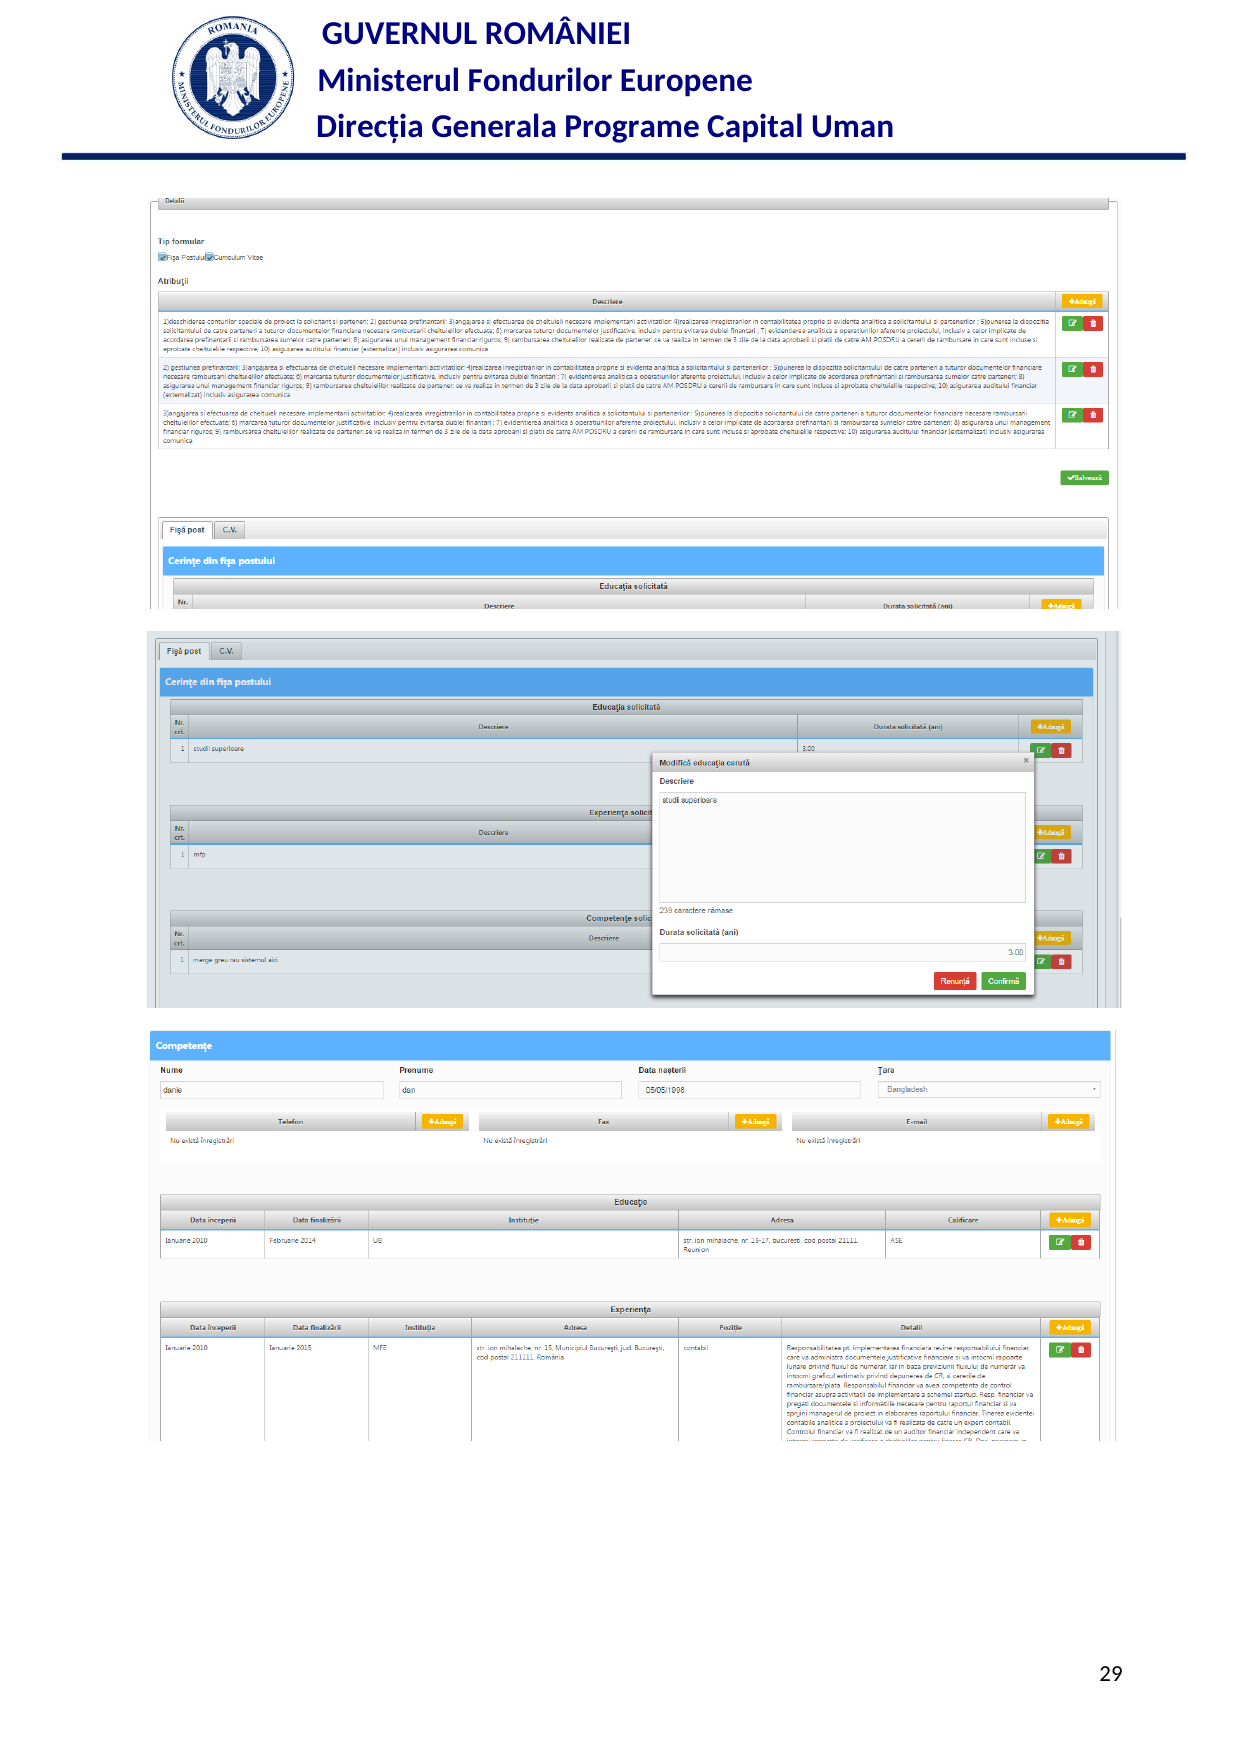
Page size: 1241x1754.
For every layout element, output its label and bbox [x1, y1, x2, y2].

picture [147, 1030, 1123, 1441]
picture [31, 145, 1210, 173]
picture [147, 631, 1122, 1008]
picture [171, 13, 296, 141]
picture [147, 198, 1122, 609]
